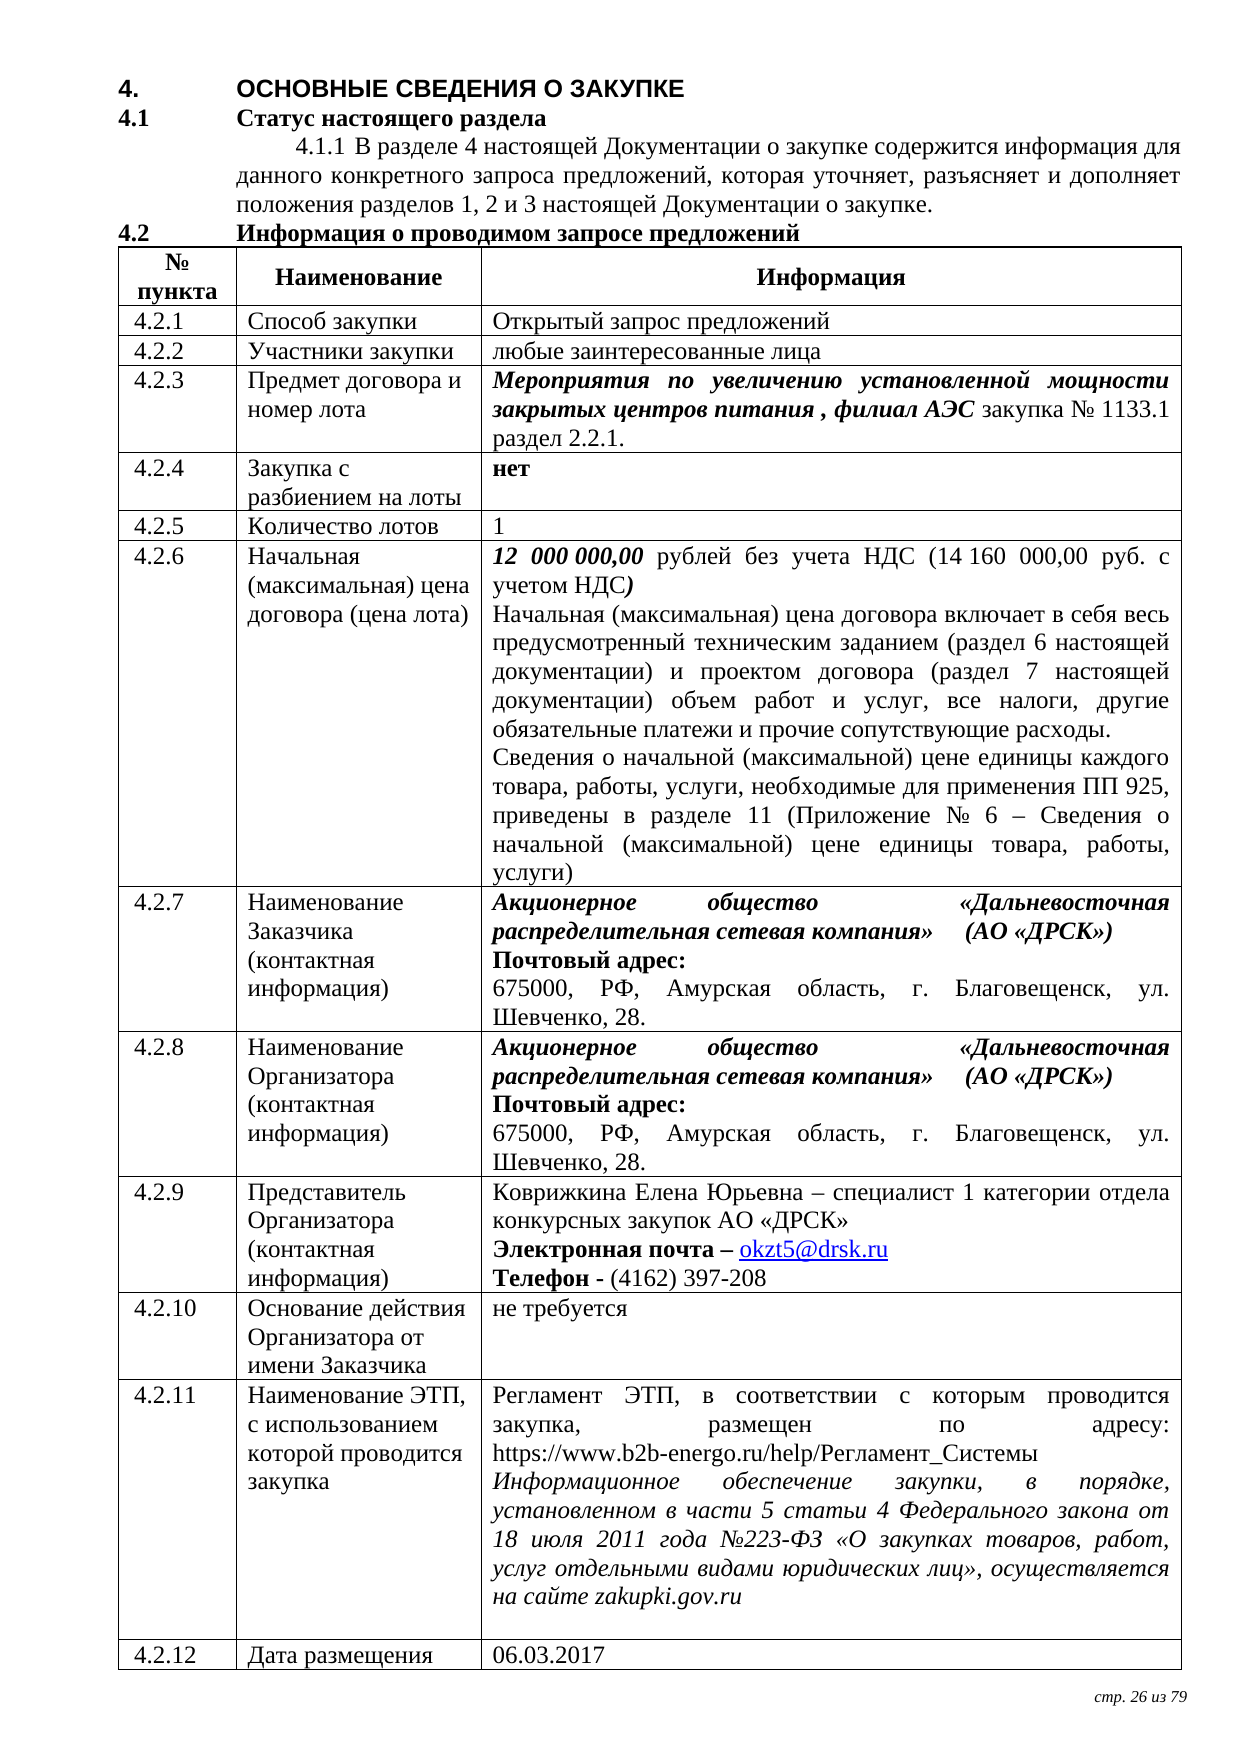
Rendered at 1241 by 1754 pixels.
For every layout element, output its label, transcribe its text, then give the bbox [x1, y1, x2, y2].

table_cell Акционерное общество «Дальневосточная распределительная сетевая компания» (АО «ДРСК») Почтовый адрес: 675000, РФ, Амурская область, г. Благовещенск, ул. Шевченко, 28. [482, 887, 1181, 1031]
table_cell Начальная (максимальная) цена договора (цена лота) [237, 541, 481, 886]
table_cell [119, 1293, 236, 1379]
text В разделе 4 настоящей Документации о закупке содержится информация для данного конкретного запроса предложений, которая уточняет, разъясняет и дополняет положения разделов 1, 2 и 3 настоящей Документации о закупке. [236, 131, 1181, 218]
table_cell Наименование Заказчика (контактная информация) [237, 887, 481, 1031]
table_cell не требуется [482, 1293, 1181, 1379]
table_cell Основание действия Организатора от имени Заказчика [237, 1293, 481, 1379]
table_cell Акционерное общество «Дальневосточная распределительная сетевая компания» (АО «ДРСК») Почтовый адрес: 675000, РФ, Амурская область, г. Благовещенск, ул. Шевченко, 28. [482, 1032, 1181, 1176]
table_cell Наименование ЭТП, с использованием которой проводится закупка [237, 1380, 481, 1639]
table_cell Способ закупки [237, 306, 481, 335]
table_cell Количество лотов [237, 511, 481, 540]
table_header Наименование [237, 248, 481, 305]
table_cell Коврижкина Елена Юрьевна – специалист 1 категории отдела конкурсных закупок АО «ДРСК» Электронная почта – okzt5@drsk.ru Телефон - (4162) 397-208 [482, 1177, 1181, 1292]
table_cell [119, 336, 236, 364]
table_cell [119, 541, 236, 886]
table_header Информация [482, 248, 1181, 305]
table_cell 1 [482, 511, 1181, 540]
table_cell Регламент ЭТП, в соответствии с которым проводится закупка, размещен по адресу: https://www.b2b-energo.ru/help/Регламент_Системы Информационное обеспечение закупки, в порядке, установленном в части 5 статьи 4 Федерального закона от 18 июля 2011 года №223-ФЗ «О закупках товаров, работ, услуг отдельными видами юридических лиц», осуществляется на сайте zakupki.gov.ru [482, 1380, 1181, 1639]
table_cell нет [482, 453, 1181, 510]
table_cell Участники закупки [237, 336, 481, 364]
subtitle Информация о проводимом запросе предложений [118, 218, 1181, 246]
table_cell 12 000 000,00 рублей без учета НДС (14 160 000,00 руб. с учетом НДС) Начальная (максимальная) цена договора включает в себя весь предусмотренный техническим заданием (раздел 6 настоящей документации) и проектом договора (раздел 7 настоящей документации) объем работ и услуг, все налоги, другие обязательные платежи и прочие сопутствующие расходы. Сведения о начальной (максимальной) цене единицы каждого товара, работы, услуги, необходимые для применения ПП 925, приведены в разделе 11 (Приложение № 6 – Сведения о начальной (максимальной) цене единицы товара, работы, услуги) [482, 541, 1181, 886]
table_cell Представитель Организатора (контактная информация) [237, 1177, 481, 1292]
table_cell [237, 1640, 481, 1669]
subtitle Статус настоящего раздела [118, 103, 1181, 131]
table_cell [119, 306, 236, 335]
table_cell [119, 1032, 236, 1176]
table_cell Наименование Организатора (контактная информация) [237, 1032, 481, 1176]
table_cell [119, 1640, 236, 1669]
subtitle ОСНОВНЫЕ СВЕДЕНИЯ О ЗАКУПКЕ [118, 74, 1181, 103]
table_cell Предмет договора и номер лота [237, 366, 481, 452]
table_cell [119, 453, 236, 510]
table_cell [119, 887, 236, 1031]
table_cell Мероприятия по увеличению установленной мощности закрытых центров питания , филиал АЭС закупка № 1133.1 раздел 2.2.1. [482, 366, 1181, 452]
table_cell 06.03.2017 [482, 1640, 1181, 1669]
table_cell [119, 1380, 236, 1639]
table_cell [119, 366, 236, 452]
table_cell Закупка с разбиением на лоты [237, 453, 481, 510]
table_cell Открытый запрос предложений [482, 306, 1181, 335]
table_cell [119, 511, 236, 540]
table_header № пункта [119, 248, 236, 305]
table_cell [119, 1177, 236, 1292]
table_cell любые заинтересованные лица [482, 336, 1181, 364]
